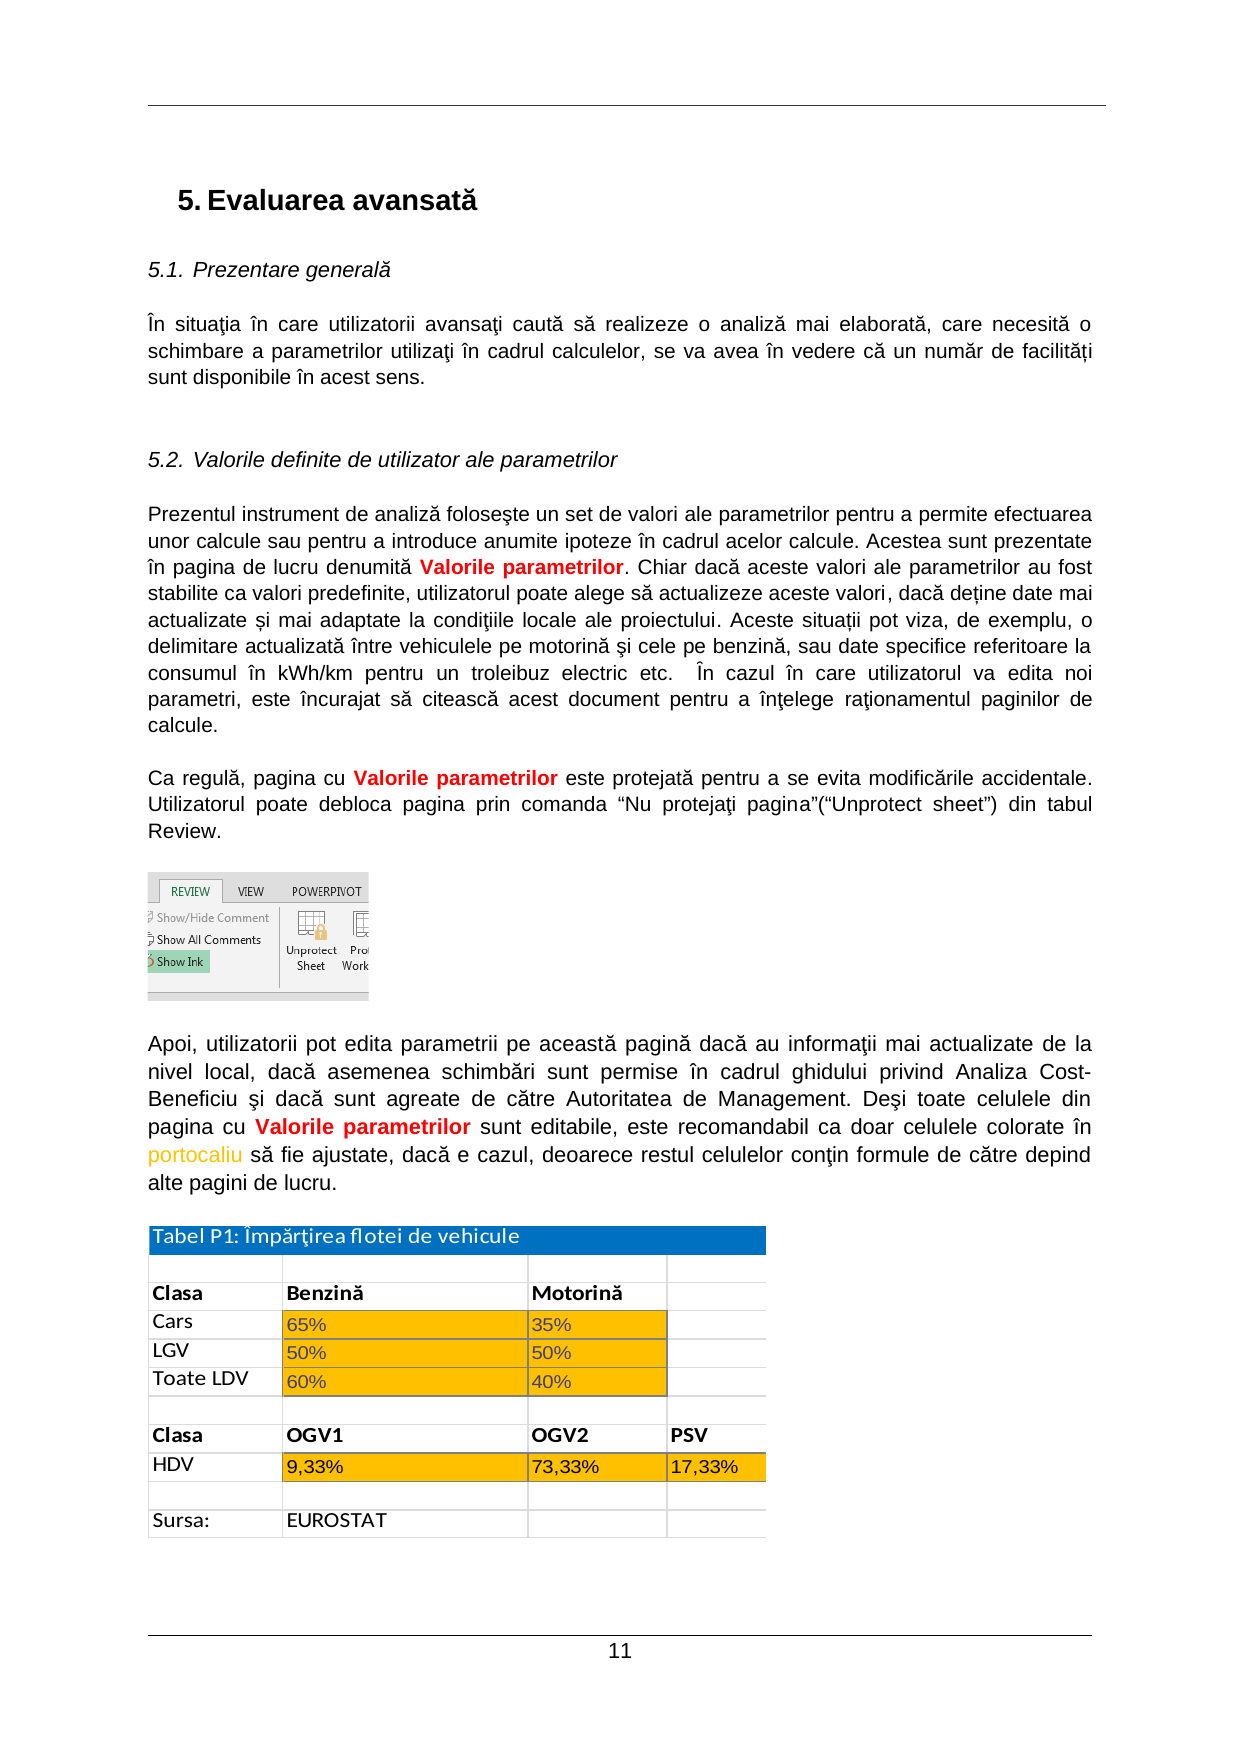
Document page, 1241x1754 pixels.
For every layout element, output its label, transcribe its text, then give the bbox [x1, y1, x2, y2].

text În situaţia în care utilizatorii avansaţi caută să realizeze o analiză mai elaborată, care necesită o schimbare a parametrilor utilizaţi în cadrul calculelor, se va avea în vedere că un număr de facilități sunt disponibile în acest sens. [148, 312, 1092, 389]
text Evaluarea avansată [177, 182, 1092, 216]
text Valorile definite de utilizator ale parametrilor [148, 447, 1092, 472]
text Apoi, utilizatorii pot edita parametrii pe această pagină dacă au informaţii mai actualizate de la nivel local, dacă asemenea schimbări sunt permise în cadrul ghidului privind Analiza Cost-Beneficiu şi dacă sunt agreate de către Autoritatea de Management. Deşi toate celulele din pagina cu Valorile parametrilor sunt editabile, este recomandabil ca doar celulele colorate în portocaliu să fie ajustate, dacă e cazul, deoarece restul celulelor conţin formule de către depind alte pagini de lucru. [148, 1031, 1092, 1194]
text Prezentul instrument de analiză foloseşte un set de valori ale parametrilor pentru a permite efectuarea unor calcule sau pentru a introduce anumite ipoteze în cadrul acelor calcule. Acestea sunt prezentate în pagina de lucru denumită Valorile parametrilor. Chiar dacă aceste valori ale parametrilor au fost stabilite ca valori predefinite, utilizatorul poate alege să actualizeze aceste valori, dacă deține date mai actualizate și mai adaptate la condiţiile locale ale proiectului. Aceste situații pot viza, de exemplu, o delimitare actualizată între vehiculele pe motorină şi cele pe benzină, sau date specifice referitoare la consumul în kWh/km pentru un troleibuz electric etc. Ȋn cazul în care utilizatorul va edita noi parametri, este încurajat să citească acest document pentru a înţelege raţionamentul paginilor de calcule. [148, 502, 1092, 737]
picture [147, 872, 369, 1001]
text Prezentare generală [148, 257, 1092, 282]
text Ca regulă, pagina cu Valorile parametrilor este protejată pentru a se evita modificările accidentale. Utilizatorul poate debloca pagina prin comanda “Nu protejaţi pagina”(“Unprotect sheet”) din tabul Review. [148, 766, 1092, 842]
